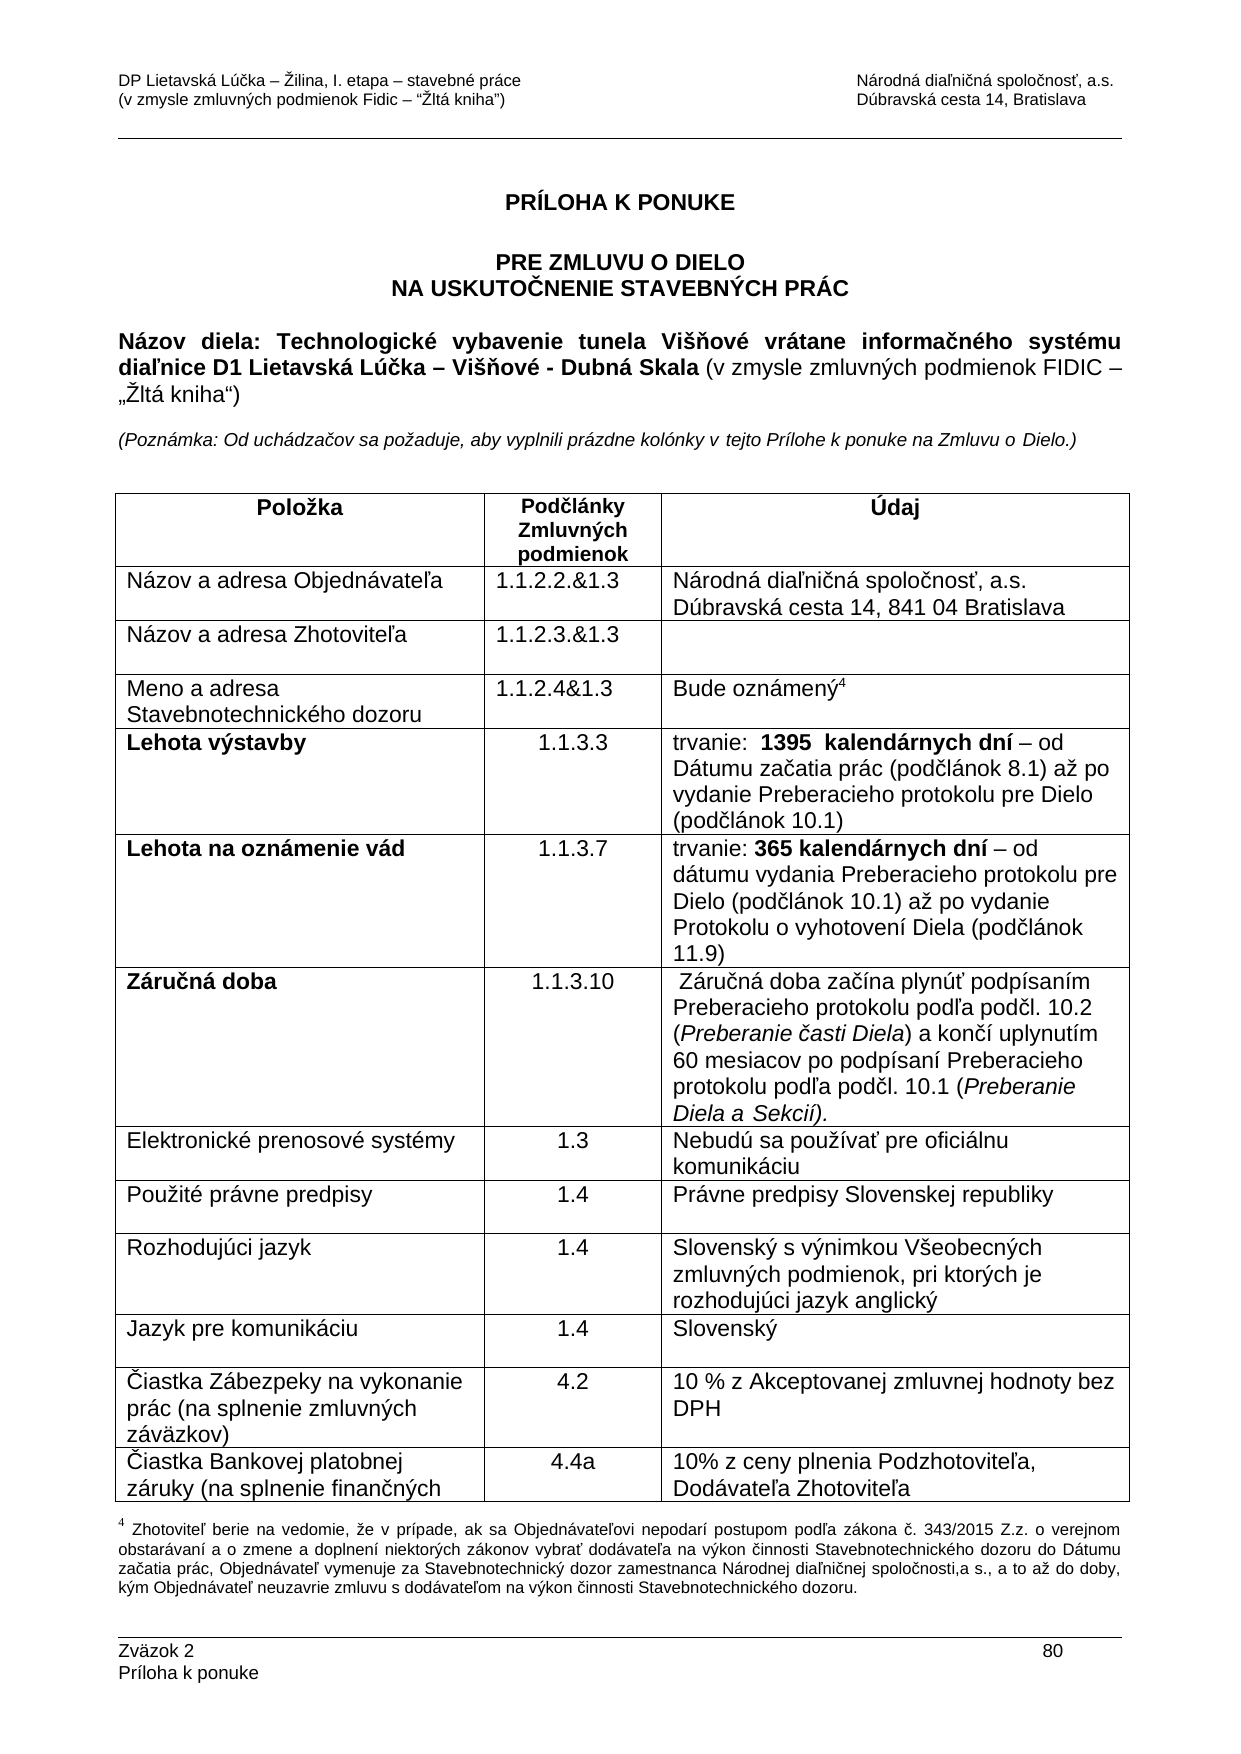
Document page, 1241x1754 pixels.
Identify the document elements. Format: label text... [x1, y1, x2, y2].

table_header Položka [116, 494, 484, 566]
text (Poznámka: Od uchádzačov sa požaduje, aby vyplnili prázdne kolónky v tejto Prílohe k ponuke na Zmluvu o Dielo.) [118, 428, 1122, 450]
table_cell Nebudú sa používať pre oficiálnu komunikáciu [662, 1127, 1129, 1179]
table_cell Názov a adresa Zhotoviteľa [116, 621, 484, 674]
table_cell Rozhodujúci jazyk [116, 1234, 484, 1313]
table_cell Slovenský s výnimkou Všeobecných zmluvných podmienok, pri ktorých je rozhodujúci jazyk anglický [662, 1234, 1129, 1313]
table_cell 1.1.3.10 [485, 968, 661, 1126]
text PRÍLOHA K PONUKE [118, 189, 1122, 215]
table_cell 1.4 [485, 1181, 661, 1233]
table_cell 1.3 [485, 1127, 661, 1179]
table_header Údaj [662, 494, 1129, 566]
table_cell Právne predpisy Slovenskej republiky [662, 1181, 1129, 1233]
table_cell Záručná doba [116, 968, 484, 1126]
table_header Podčlánky Zmluvných podmienok [485, 494, 661, 566]
table_cell 1.1.2.4&1.3 [485, 675, 661, 727]
table_cell trvanie: 365 kalendárnych dní – od dátumu vydania Preberacieho protokolu pre Dielo (podčlánok 10.1) až po vydanie Protokolu o vyhotovení Diela (podčlánok 11.9) [662, 835, 1129, 967]
table_cell trvanie: 1395 kalendárnych dní – od Dátumu začatia prác (podčlánok 8.1) až po vydanie Preberacieho protokolu pre Dielo (podčlánok 10.1) [662, 729, 1129, 834]
table_cell 10 % z Akceptovanej zmluvnej hodnoty bez DPH [662, 1368, 1129, 1447]
table_cell 1.1.2.3.&1.3 [485, 621, 661, 674]
table_cell Národná diaľničná spoločnosť, a.s. Dúbravská cesta 14, 841 04 Bratislava [662, 567, 1129, 620]
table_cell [116, 1448, 484, 1501]
table_cell 1.1.3.3 [485, 729, 661, 834]
table_cell 4.2 [485, 1368, 661, 1447]
table_cell [662, 621, 1129, 674]
text Názov diela: Technologické vybavenie tunela Višňové vrátane informačného systému diaľnice D1 Lietavská Lúčka – Višňové - Dubná Skala (v zmysle zmluvných podmienok FIDIC – „Žltá kniha“) [118, 328, 1122, 407]
table_cell 1.1.2.2.&1.3 [485, 567, 661, 620]
table_cell Čiastka Zábezpeky na vykonanie prác (na splnenie zmluvných záväzkov) [116, 1368, 484, 1447]
text PRE ZMLUVU O DIELO [118, 249, 1122, 275]
table_cell 1.4 [485, 1234, 661, 1313]
table_cell Názov a adresa Objednávateľa [116, 567, 484, 620]
table_cell Jazyk pre komunikáciu [116, 1315, 484, 1367]
table_cell Elektronické prenosové systémy [116, 1127, 484, 1179]
text NA USKUTOČNENIE STAVEBNÝCH PRÁC [118, 275, 1122, 302]
table_cell Použité právne predpisy [116, 1181, 484, 1233]
table_cell Meno a adresa Stavebnotechnického dozoru [116, 675, 484, 727]
table_cell 1.4 [485, 1315, 661, 1367]
table_cell 4.4a [485, 1448, 661, 1501]
table_cell Záručná doba začína plynúť podpísaním Preberacieho protokolu podľa podčl. 10.2 (Preberanie časti Diela) a končí uplynutím 60 mesiacov po podpísaní Preberacieho protokolu podľa podčl. 10.1 (Preberanie Diela a Sekcií). [662, 968, 1129, 1126]
table_cell Lehota výstavby [116, 729, 484, 834]
table_cell 1.1.3.7 [485, 835, 661, 967]
table_cell Bude oznámený [662, 675, 1129, 727]
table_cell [662, 1448, 1129, 1501]
table_cell Lehota na oznámenie vád [116, 835, 484, 967]
table_cell Slovenský [662, 1315, 1129, 1367]
